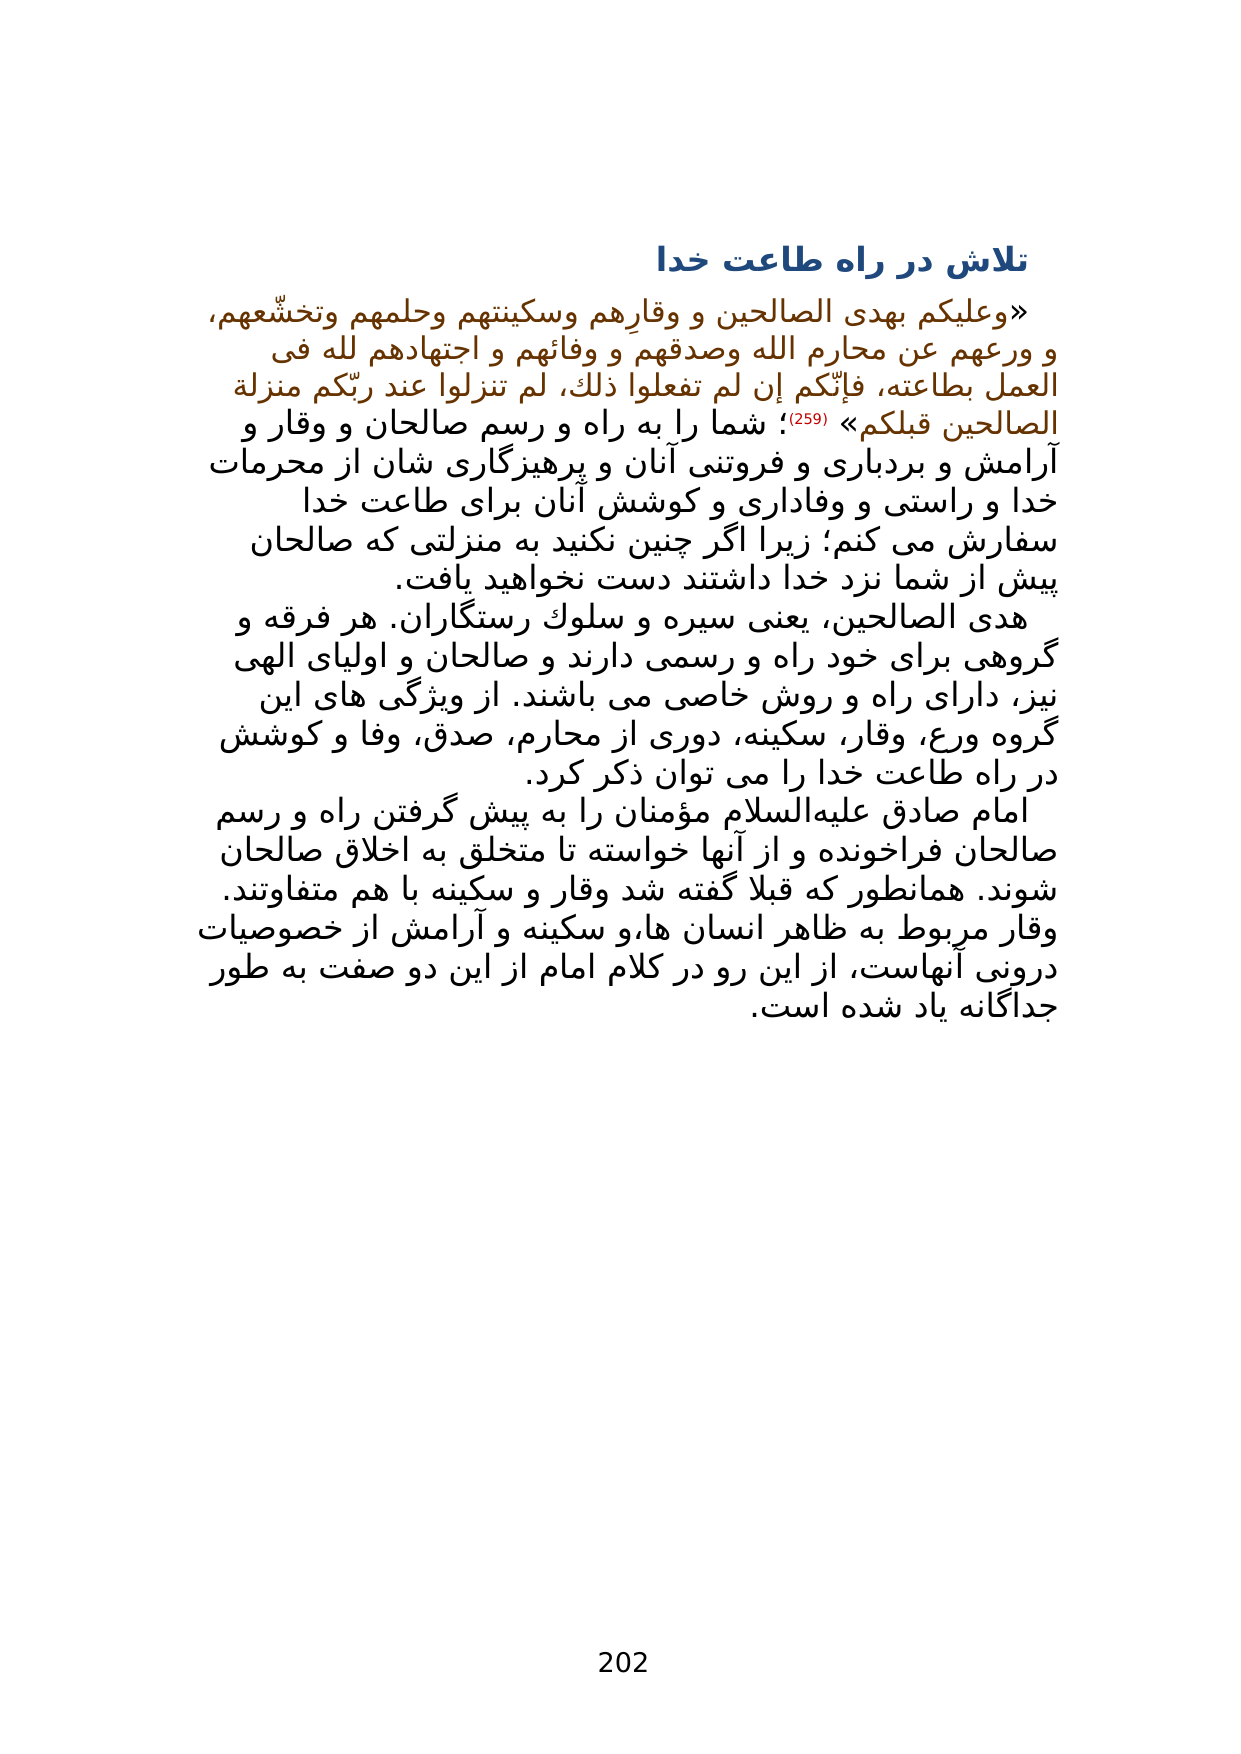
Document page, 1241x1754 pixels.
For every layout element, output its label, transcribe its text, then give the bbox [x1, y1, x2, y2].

text امام صادق عليه‌السلام مؤمنان را به پيش گرفتن راه و رسم صالحان فراخونده و از آنها خواسته تا متخلق به اخلاق صالحان شوند. همانطور كه قبلا گفته شد وقار و سكينه با هم متفاوتند. وقار مربوط به ظاهر انسان ها،و سكينه و آرامش از خصوصيات درونى آنهاست، از اين رو در كلام امام از اين دو صفت به طور جداگانه ياد شده است. [187, 792, 1059, 1025]
text «وعليكم بهدى الصالحين و وقارِهم وسكينتهم وحلمهم وتخشّعهم، و ورعهم عن محارم الله وصدقهم و وفائهم و اجتهادهم لله فى العمل بطاعته، فإنّكم إن لم تفعلوا ذلك، لم تنزلوا عند ربّكم منزلة الصالحين قبلكم» (259)؛ شما را به راه و رسم صالحان و وقار و آرامش و بردبارى و فروتنى آنان و پرهيزگارى شان از محرمات خدا و راستى و وفادارى و كوشش آنان براى طاعت خدا سفارش مى كنم؛ زيرا اگر چنين نكنيد به منزلتى كه صالحان پيش از شما نزد خدا داشتند دست نخواهيد يافت. [187, 292, 1059, 598]
text هدى الصالحين، يعنى سيره و سلوك رستگاران. هر فرقه و گروهى براى خود راه و رسمى دارند و صالحان و اولياى الهى نيز، داراى راه و روش خاصى مى باشند. از ويژگى هاى اين گروه ورع، وقار، سكينه، دورى از محارم، صدق، وفا و كوشش در راه طاعت خدا را مى توان ذكر كرد. [187, 598, 1059, 792]
subtitle تلاش در راه طاعت خدا [187, 241, 1059, 279]
